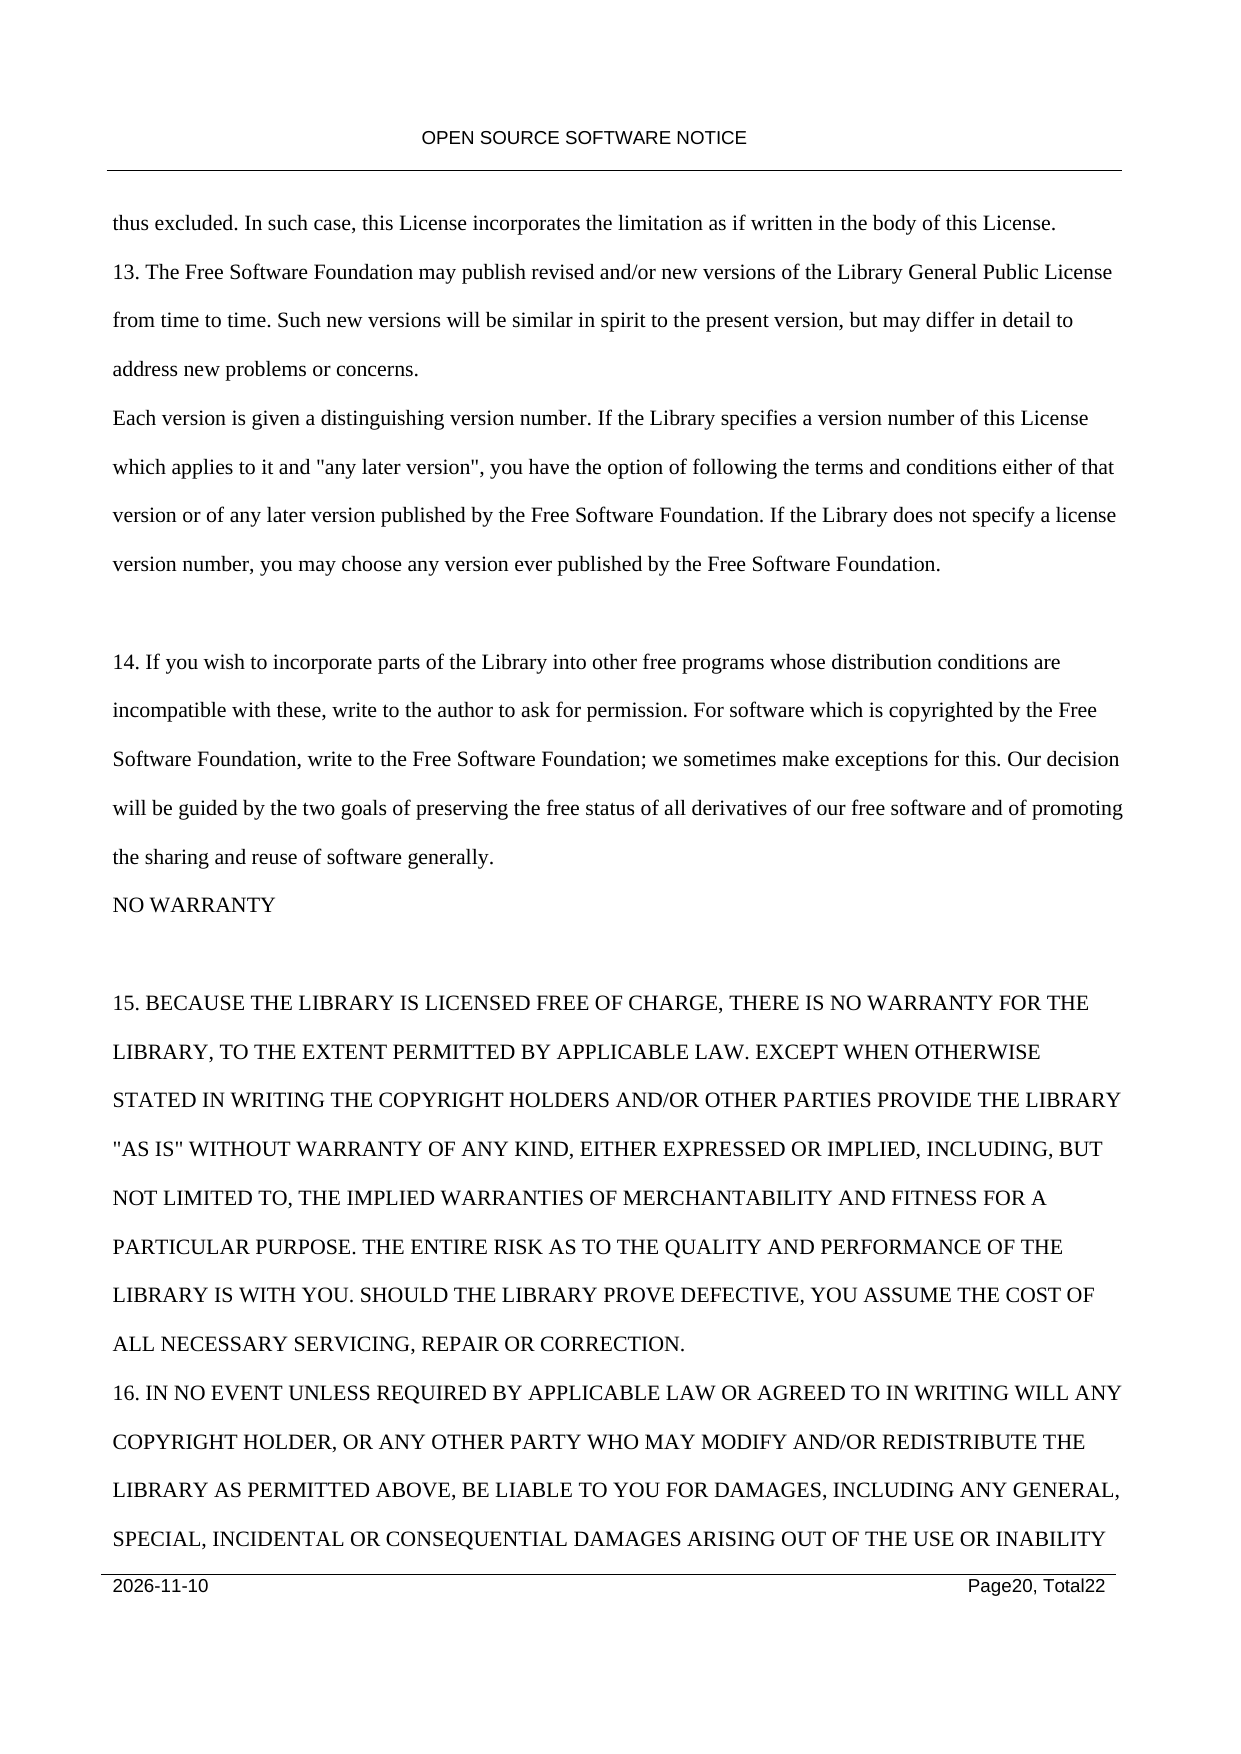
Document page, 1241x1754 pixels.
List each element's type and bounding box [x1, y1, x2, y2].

text [112, 206, 1128, 1555]
